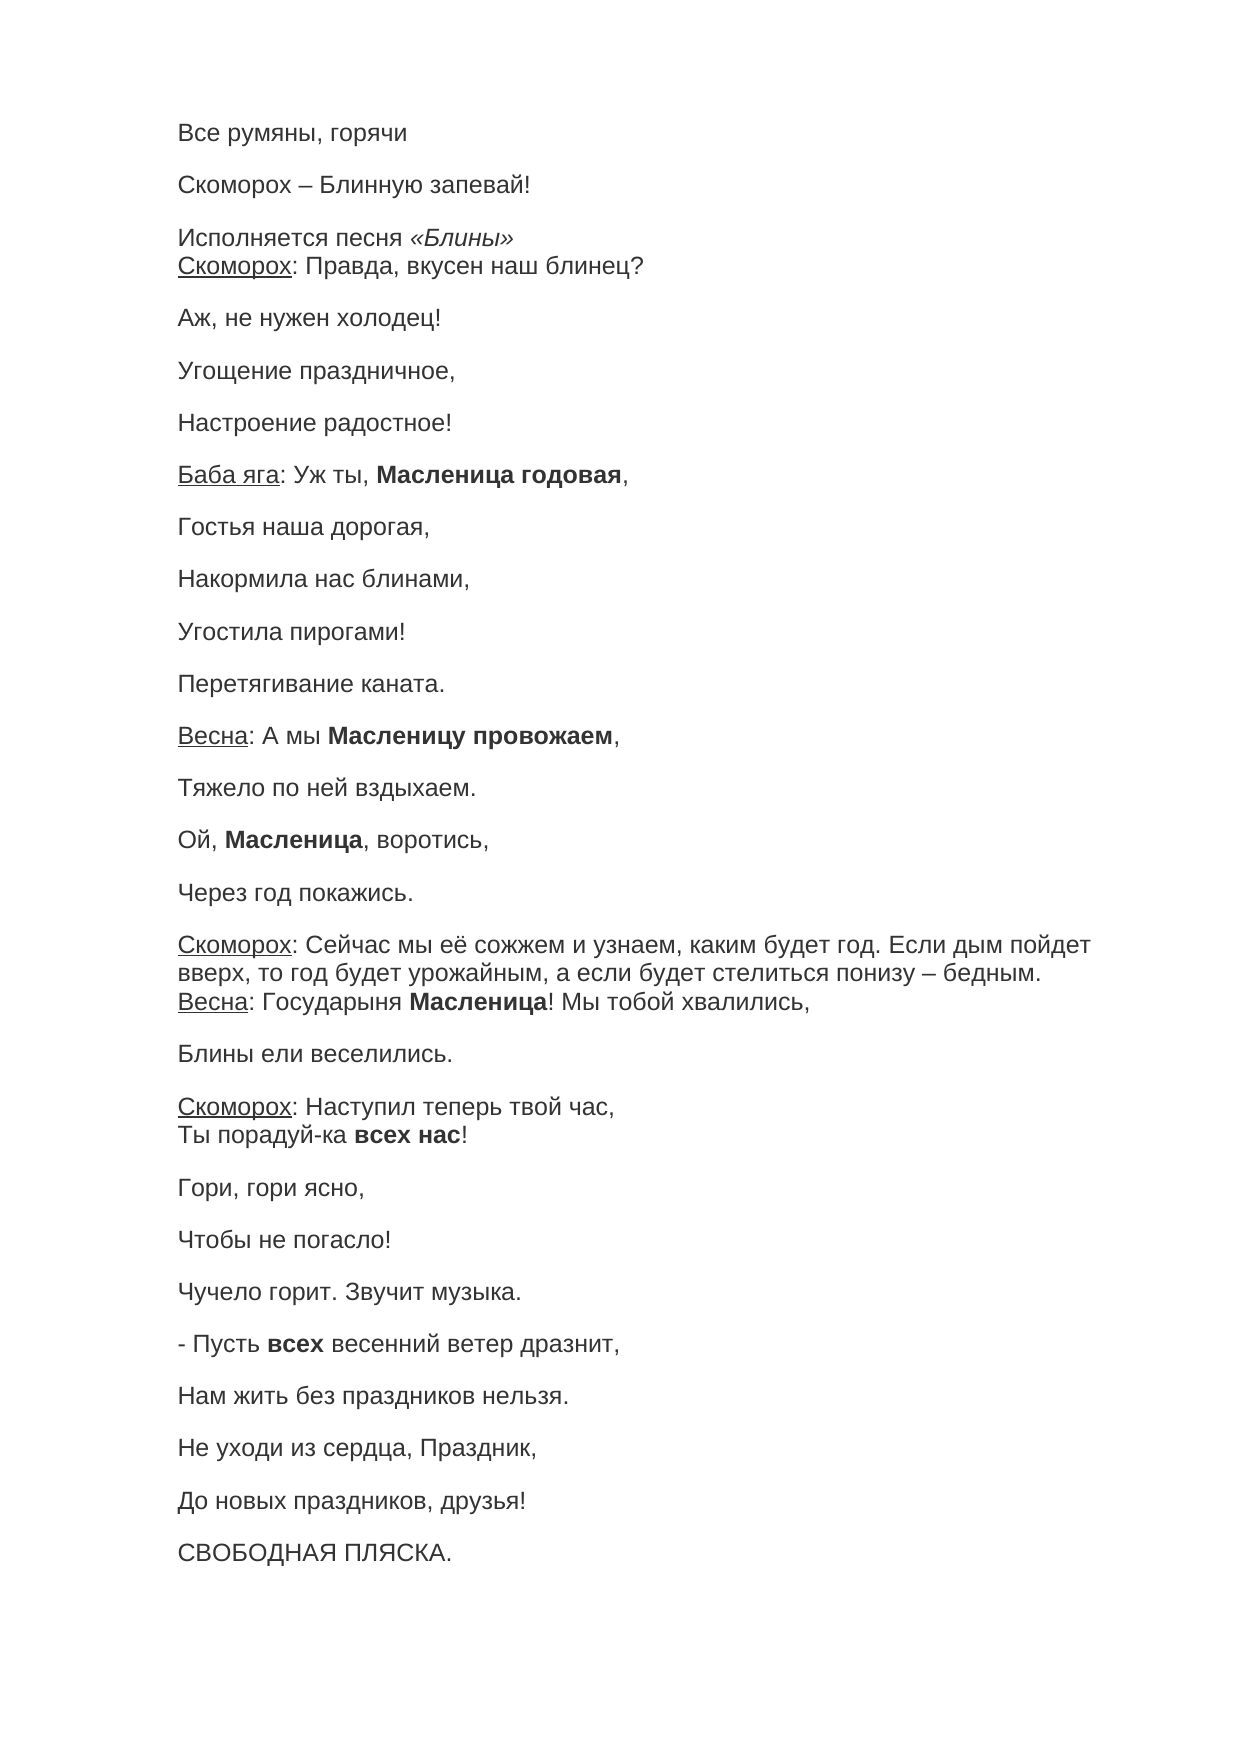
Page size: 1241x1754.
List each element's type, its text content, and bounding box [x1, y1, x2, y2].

text Все румяны, горячи [177, 118, 1152, 147]
text - Пусть всех весенний ветер дразнит, [177, 1329, 1152, 1358]
text Чучело горит. Звучит музыка. [177, 1277, 1152, 1306]
text Скоморох – Блинную запевай! [177, 170, 1152, 199]
text СВОБОДНАЯ ПЛЯСКА. [177, 1538, 1152, 1567]
text Перетягивание каната. [177, 669, 1152, 697]
text Настроение радостное! [177, 408, 1152, 437]
text Через год покажись. [177, 877, 1152, 906]
text До новых праздников, друзья! [177, 1486, 1152, 1514]
text Ой, Масленица, воротись, [177, 825, 1152, 854]
text Весна: Государыня Масленица! Мы тобой хвалились, [177, 987, 1152, 1016]
text Тяжело по ней вздыхаем. [177, 773, 1152, 802]
text Аж, не нужен холодец! [177, 303, 1152, 332]
text Весна: А мы Масленицу провожаем, [177, 721, 1152, 750]
text Скоморох: Сейчас мы её сожжем и узнаем, каким будет год. Если дым пойдет вверх, то год будет урожайным, а если будет стелиться понизу – бедным. [177, 930, 1152, 987]
text Нам жить без праздников нельзя. [177, 1381, 1152, 1410]
text Гори, гори ясно, [177, 1172, 1152, 1201]
text Угостила пирогами! [177, 617, 1152, 645]
text Чтобы не погасло! [177, 1225, 1152, 1253]
text Скоморох: Правда, вкусен наш блинец? [177, 251, 1152, 280]
text Не уходи из сердца, Праздник, [177, 1433, 1152, 1462]
text Ты порадуй-ка всех нас! [177, 1120, 1152, 1149]
text Угощение праздничное, [177, 356, 1152, 384]
text Скоморох: Наступил теперь твой час, [177, 1092, 1152, 1120]
text Баба яга: Уж ты, Масленица годовая, [177, 460, 1152, 489]
text Блины ели веселились. [177, 1039, 1152, 1068]
text Исполняется песня «Блины» [177, 222, 1152, 251]
text Гостья наша дорогая, [177, 512, 1152, 541]
text Накормила нас блинами, [177, 564, 1152, 593]
